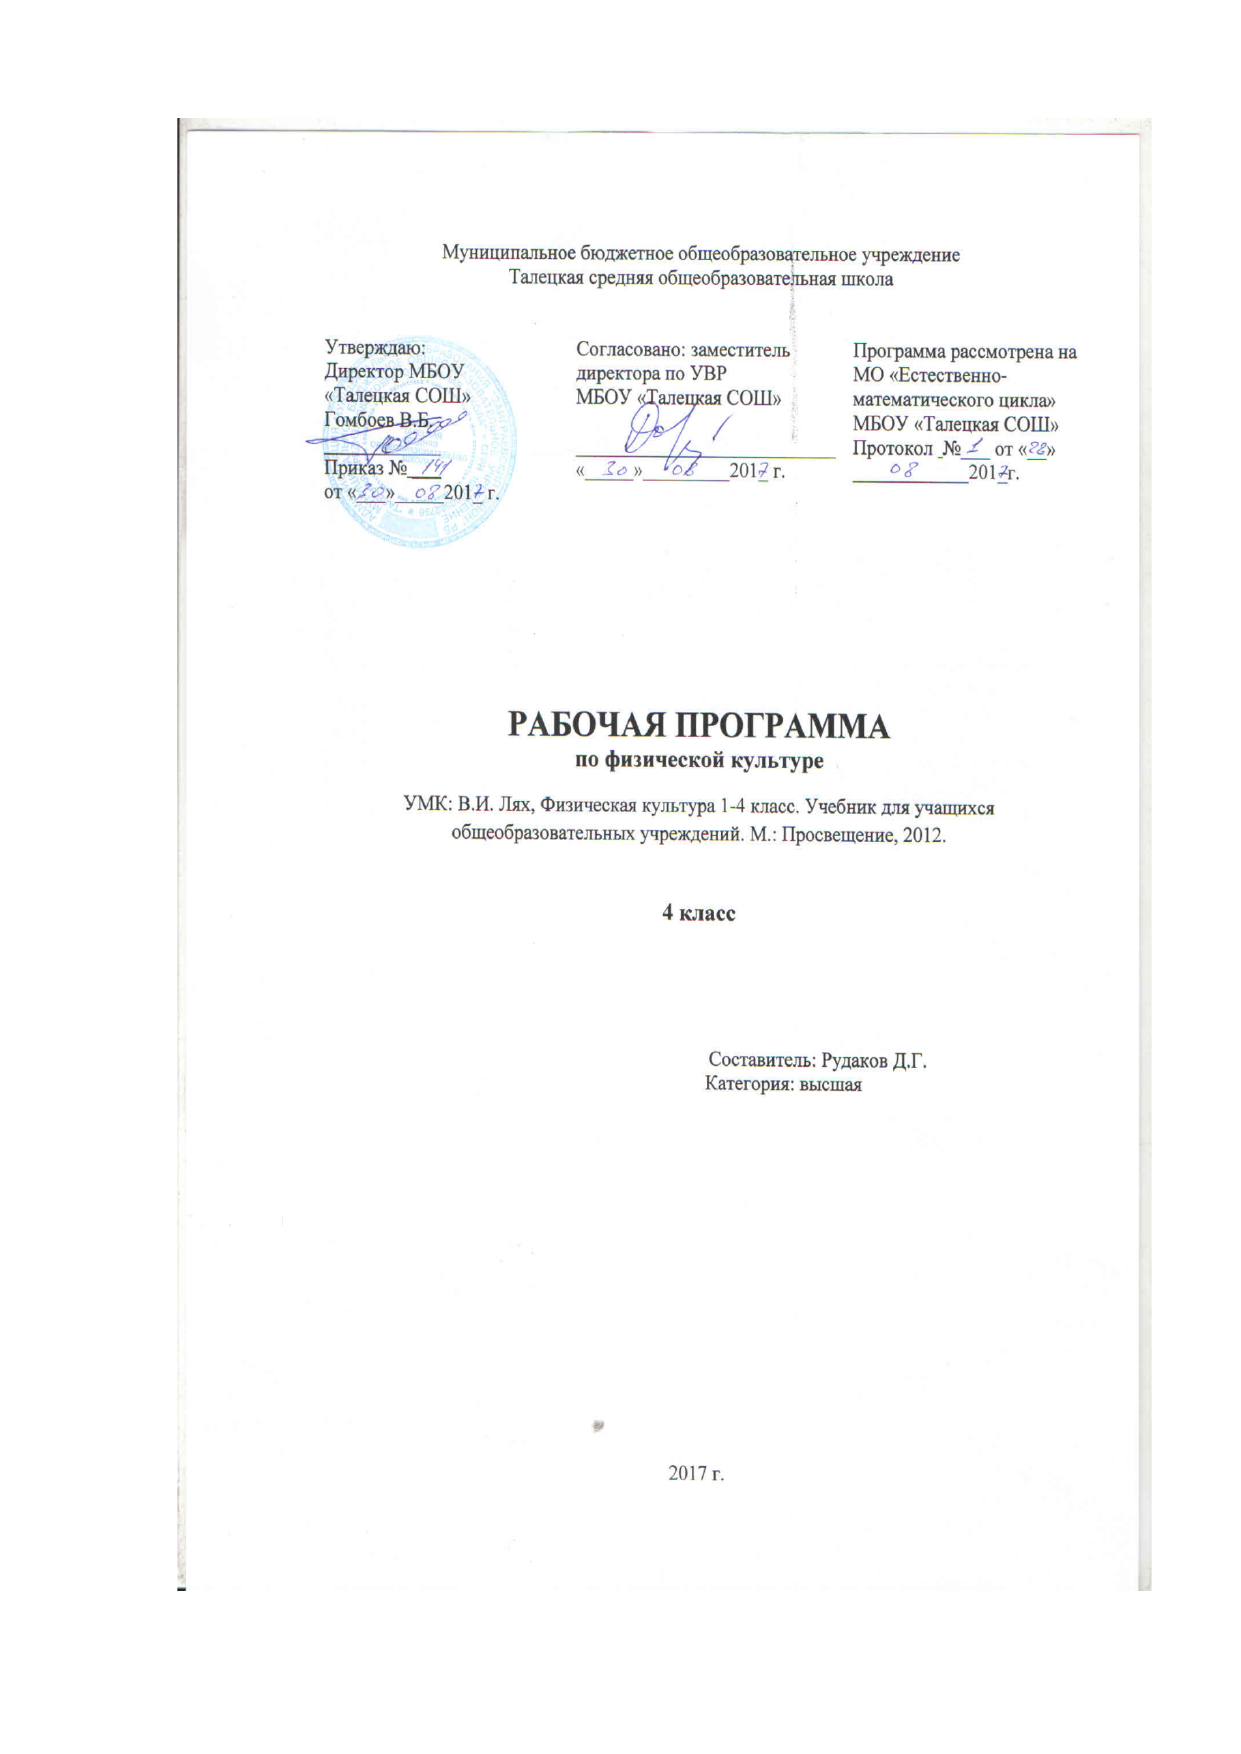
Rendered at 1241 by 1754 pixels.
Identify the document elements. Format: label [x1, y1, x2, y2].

picture [177, 118, 1152, 1591]
